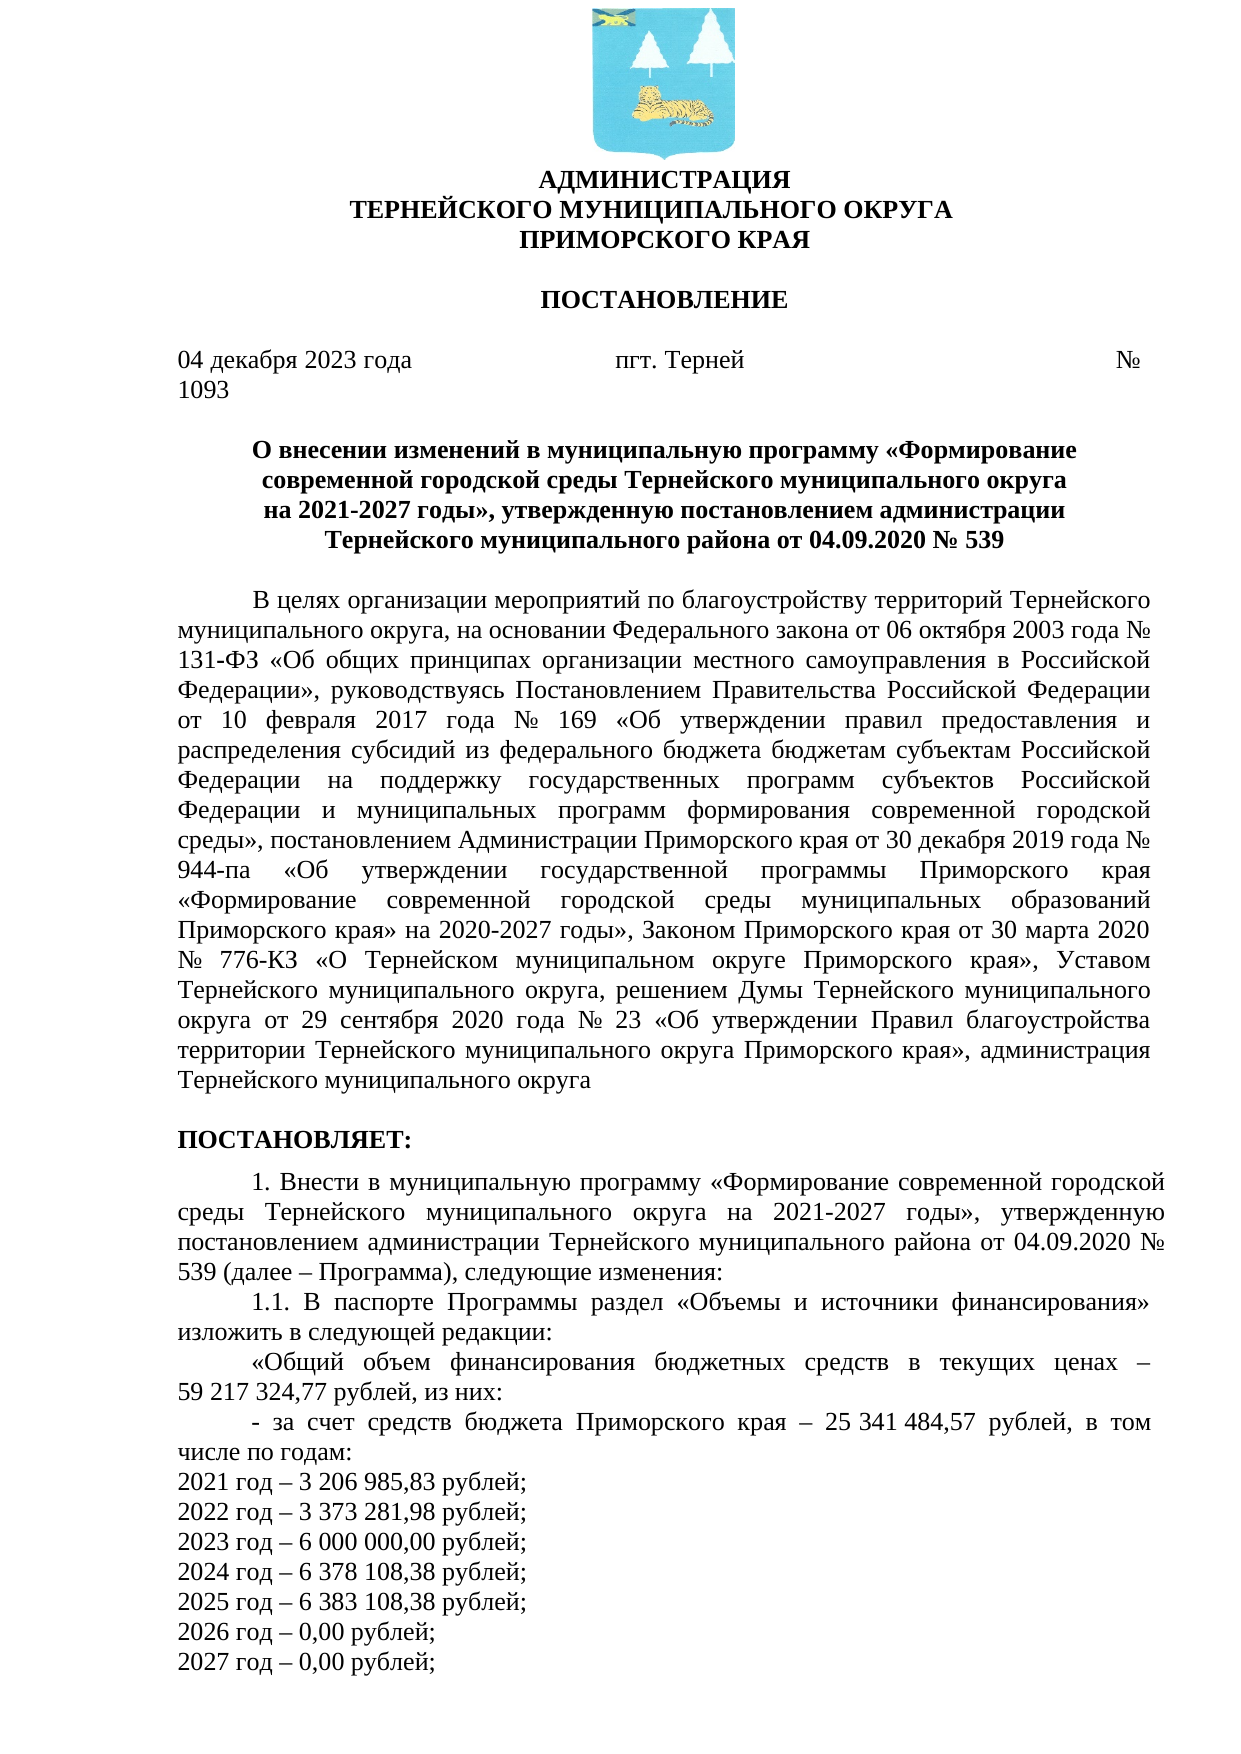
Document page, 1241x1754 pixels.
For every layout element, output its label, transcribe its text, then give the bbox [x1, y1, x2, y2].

text 1. Внести в муниципальную программу «Формирование современной городской среды Тернейского муниципального округа на 2021-2027 годы», утвержденную постановлением администрации Тернейского муниципального района от 04.09.2020 № 539 (далее – Программа), следующие изменения: [177, 1166, 1166, 1286]
text 2023 год – 6 000 000,00 рублей; [177, 1526, 1152, 1556]
text ПОСТАНОВЛЯЕТ: [177, 1124, 1166, 1154]
text на 2021-2027 годы», утвержденную постановлением администрации [177, 494, 1152, 524]
text 2024 год – 6 378 108,38 рублей; [177, 1556, 1152, 1586]
text 2026 год – 0,00 рублей; [177, 1616, 1152, 1646]
text 2022 год – 3 373 281,98 рублей; [177, 1496, 1152, 1526]
text О внесении изменений в муниципальную программу «Формирование современной городской среды Тернейского муниципального округа [177, 434, 1152, 494]
text ПРИМОРСКОГО КРАЯ [177, 224, 1152, 254]
text ПОСТАНОВЛЕНИЕ [177, 284, 1152, 314]
text 2027 год – 0,00 рублей; [177, 1646, 1152, 1676]
text - за счет средств бюджета Приморского края – 25 341 484,57 рублей, в том числе по годам: [177, 1406, 1152, 1466]
text 2021 год – 3 206 985,83 рублей; [177, 1466, 1152, 1496]
text «Общий объем финансирования бюджетных средств в текущих ценах – 59 217 324,77 рублей, из них: [177, 1346, 1152, 1406]
text ТЕРНЕЙСКОГО МУНИЦИПАЛЬНОГО ОКРУГА [177, 194, 1125, 224]
text В целях организации мероприятий по благоустройству территорий Тернейского муниципального округа, на основании Федерального закона от 06 октября 2003 года № 131-ФЗ «Об общих принципах организации местного самоуправления в Российской Федерации», руководствуясь Постановлением Правительства Российской Федерации от 10 февраля 2017 года № 169 «Об утверждении правил предоставления и распределения субсидий из федерального бюджета бюджетам субъектам Российской Федерации на поддержку государственных программ субъектов Российской Федерации и муниципальных программ формирования современной городской среды», постановлением Администрации Приморского края от 30 декабря 2019 года № 944-па «Об утверждении государственной программы Приморского края «Формирование современной городской среды муниципальных образований Приморского края» на 2020-2027 годы», Законом Приморского края от 30 марта 2020 № 776-КЗ «О Тернейском муниципальном округе Приморского края», Уставом Тернейского муниципального округа, решением Думы Тернейского муниципального округа от 29 сентября 2020 года № 23 «Об утверждении Правил благоустройства территории Тернейского муниципального округа Приморского края», администрация Тернейского муниципального округа [177, 584, 1152, 1094]
text 1.1. В паспорте Программы раздел «Объемы и источники финансирования» изложить в следующей редакции: [177, 1286, 1152, 1346]
text 2025 год – 6 383 108,38 рублей; [177, 1586, 1152, 1616]
text 04 декабря 2023 года пгт. Терней № 1093 [177, 344, 1152, 404]
text Тернейского муниципального района от 04.09.2020 № 539 [177, 524, 1152, 554]
text АДМИНИСТРАЦИЯ [177, 164, 1152, 194]
picture [592, 8, 735, 160]
